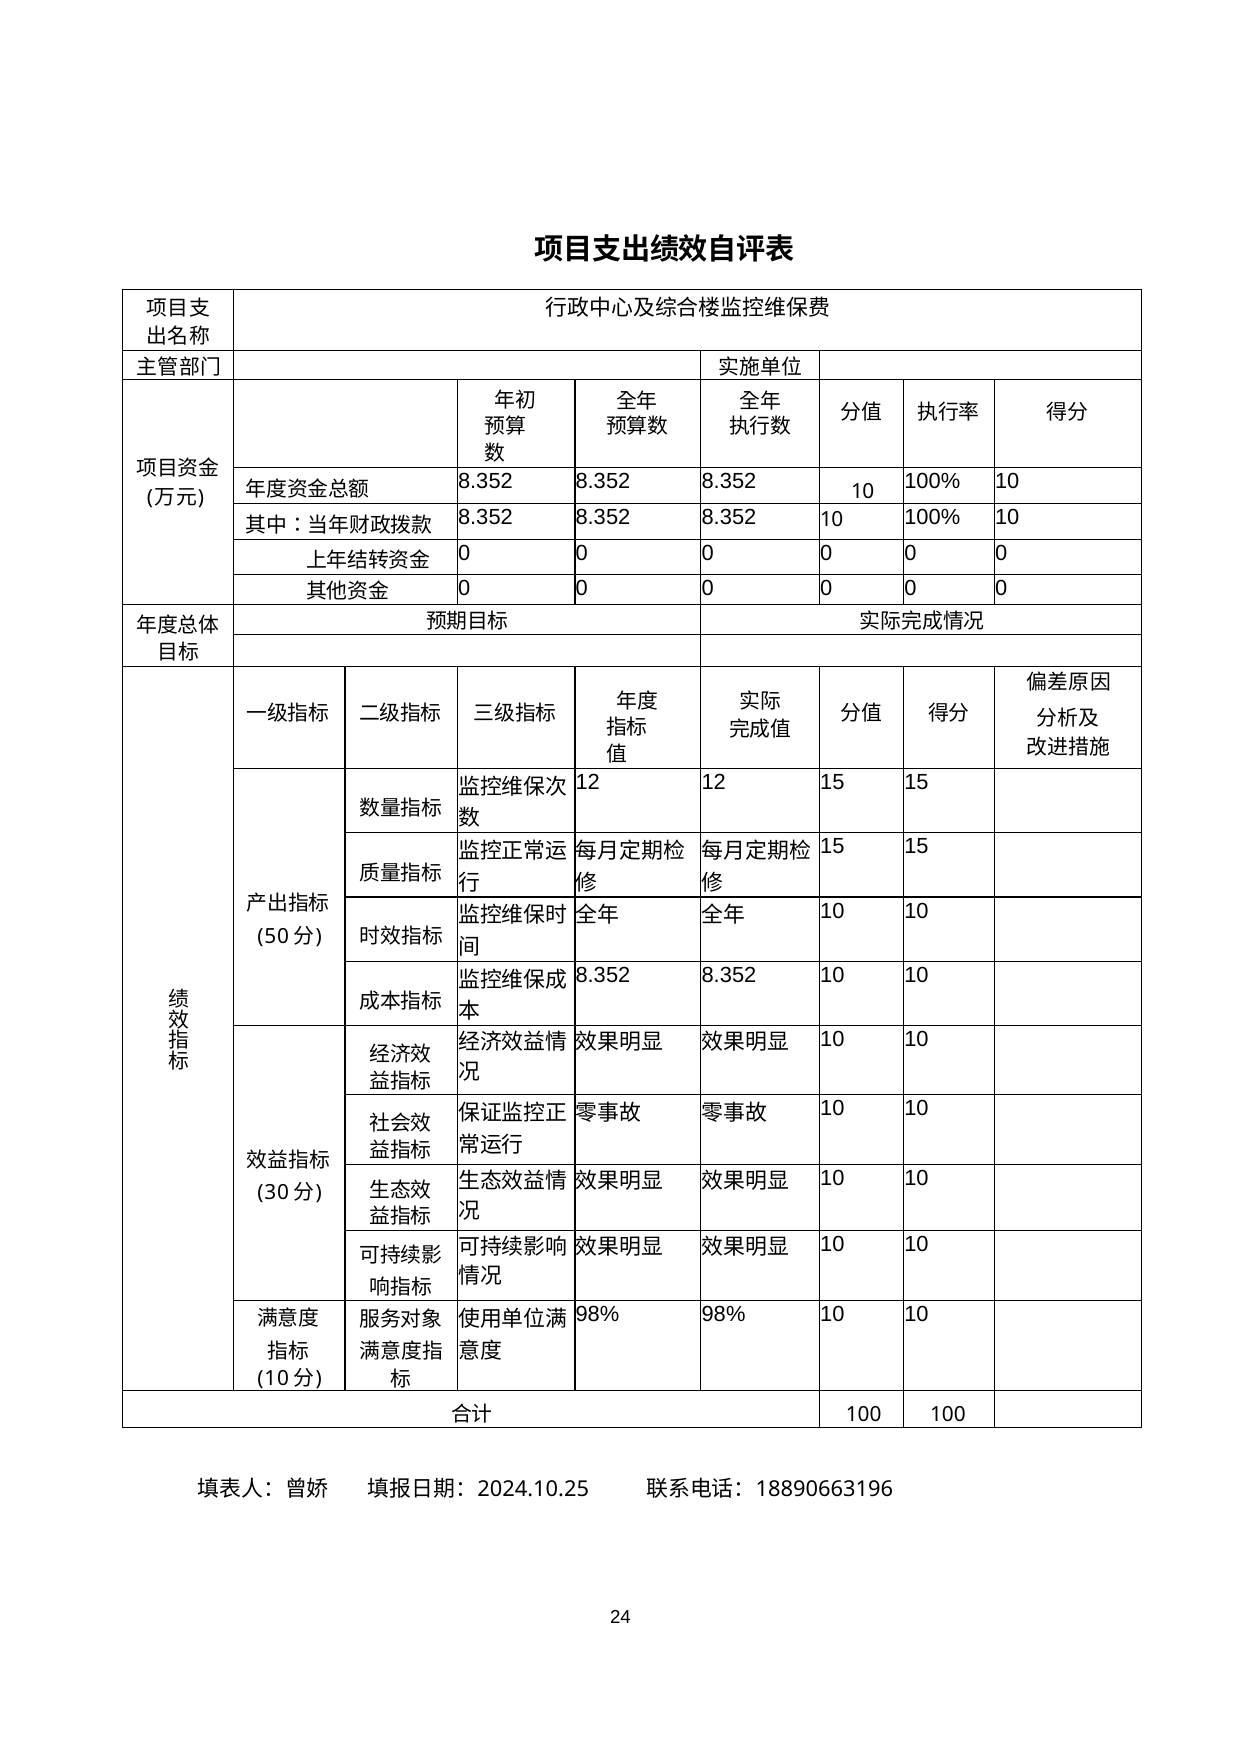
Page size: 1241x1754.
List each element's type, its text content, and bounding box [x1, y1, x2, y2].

table_cell 使用单位满意度 [458, 1301, 574, 1390]
table_cell [995, 1026, 1141, 1094]
table_cell 10 [820, 1301, 903, 1390]
table_cell 全年 [576, 898, 700, 961]
table_cell 实际完成值 [701, 667, 819, 768]
table_cell [234, 351, 700, 379]
table_cell 效益指标 (30分) [234, 1026, 344, 1300]
table_cell 8.352 [576, 468, 700, 503]
table_cell 每月定期检修 [576, 833, 700, 896]
table_cell 合计 [123, 1391, 819, 1427]
table_cell 15 [904, 769, 994, 832]
table_cell 监控维保成本 [458, 962, 574, 1025]
table_cell 年度资金总额 [234, 468, 457, 503]
table_cell 执行率 [904, 380, 994, 467]
table_cell 监控维保时间 [458, 898, 574, 961]
table_cell 0 [701, 575, 819, 604]
table_cell 零事故 [701, 1095, 819, 1164]
table_cell 0 [904, 540, 994, 574]
table_cell 0 [904, 575, 994, 604]
table_cell 监控正常运行 [458, 833, 574, 896]
table_cell 0 [995, 540, 1141, 574]
table_cell 社会效益指标 [346, 1095, 457, 1164]
table_cell [995, 1165, 1141, 1229]
table_header 行政中心及综合楼监控维保费 [234, 290, 1141, 350]
table_cell 全年预算数 [576, 380, 700, 467]
table_cell 10 [820, 1165, 903, 1229]
table_cell 15 [820, 833, 903, 896]
table_cell 8.352 [458, 468, 574, 503]
table_cell 生态效益指标 [346, 1165, 457, 1229]
table_cell 一级指标 [234, 667, 344, 768]
table_cell 8.352 [458, 504, 574, 538]
table_cell 效果明显 [701, 1026, 819, 1094]
table_cell 年初预算数 [458, 380, 574, 467]
table_cell 监控维保次数 [458, 769, 574, 832]
table_cell 12 [576, 769, 700, 832]
table_cell 8.352 [701, 504, 819, 538]
table_cell [995, 833, 1141, 896]
table_cell 项目资金 (万元) [123, 380, 233, 604]
table_cell 实际完成情况 [701, 605, 1141, 634]
table_cell 预期目标 [234, 605, 700, 634]
table_cell 效果明显 [576, 1231, 700, 1300]
table_cell 10 [995, 504, 1141, 538]
table_cell 100% [904, 468, 994, 503]
table_cell 得分 [904, 667, 994, 768]
table_cell 其他资金 [234, 575, 457, 604]
table_cell 10 [820, 504, 903, 538]
table_cell 三级指标 [458, 667, 574, 768]
table_cell [995, 1231, 1141, 1300]
table_cell 10 [904, 1231, 994, 1300]
table_cell 效果明显 [576, 1026, 700, 1094]
table_cell 质量指标 [346, 833, 457, 896]
text 项目支出绩效自评表 [534, 228, 1087, 267]
table_cell 8.352 [576, 504, 700, 538]
table_cell 效果明显 [701, 1165, 819, 1229]
table_cell 效果明显 [576, 1165, 700, 1229]
table_cell 10 [820, 962, 903, 1025]
table_cell 10 [904, 1095, 994, 1164]
table_cell 年度总体目标 [123, 605, 233, 666]
table_cell 二级指标 [346, 667, 457, 768]
table_cell 可持续影 响指标 [346, 1231, 457, 1300]
table_cell 10 [995, 468, 1141, 503]
table_cell [995, 962, 1141, 1025]
table_cell 8.352 [701, 468, 819, 503]
table_cell 10 [904, 898, 994, 961]
table_cell 全年 [701, 898, 819, 961]
table_cell [995, 1301, 1141, 1390]
table_cell 0 [995, 575, 1141, 604]
table_cell 每月定期检修 [701, 833, 819, 896]
table_cell 全年执行数 [701, 380, 819, 467]
table_cell 100% [904, 504, 994, 538]
table_cell [820, 351, 1141, 379]
table_cell 时效指标 [346, 898, 457, 961]
table_cell 年度指标值 [576, 667, 700, 768]
table_cell [701, 635, 1141, 666]
table_cell 得分 [995, 380, 1141, 467]
table_cell 产出指标 (50分) [234, 769, 344, 1025]
table_cell 经济效益情况 [458, 1026, 574, 1094]
table_cell 其中：当年财政拨款 [234, 504, 457, 538]
table_cell 保证监控正常运行 [458, 1095, 574, 1164]
table_cell 0 [820, 540, 903, 574]
table_cell 可持续影响情况 [458, 1231, 574, 1300]
table_cell 100 [820, 1391, 903, 1427]
table_cell 10 [820, 1026, 903, 1094]
table_cell 100 [904, 1391, 994, 1427]
table_cell 10 [820, 468, 903, 503]
table_cell [995, 1095, 1141, 1164]
table_cell 经济效益指标 [346, 1026, 457, 1094]
table_cell [234, 635, 700, 666]
table_cell 10 [820, 898, 903, 961]
table_cell 8.352 [576, 962, 700, 1025]
table_cell 0 [458, 575, 574, 604]
table_cell 数量指标 [346, 769, 457, 832]
table_cell [234, 380, 457, 467]
table_cell 服务对象 满意度指 标 [346, 1301, 457, 1390]
table_cell 实施单位 [701, 351, 819, 379]
table_cell 0 [458, 540, 574, 574]
table_cell 0 [820, 575, 903, 604]
table_cell [995, 1391, 1141, 1427]
table_cell 10 [820, 1095, 903, 1164]
table_cell 10 [904, 1165, 994, 1229]
table_cell 98% [576, 1301, 700, 1390]
table_cell 10 [904, 962, 994, 1025]
table_cell 0 [701, 540, 819, 574]
table_cell 8.352 [701, 962, 819, 1025]
table_cell 分值 [820, 667, 903, 768]
table_cell 零事故 [576, 1095, 700, 1164]
table_cell 10 [904, 1301, 994, 1390]
table_cell 偏差原因 分析及 改进措施 [995, 667, 1141, 768]
table_cell 0 [576, 575, 700, 604]
table_cell 上年结转资金 [234, 540, 457, 574]
table_cell 效果明显 [701, 1231, 819, 1300]
table_cell 12 [701, 769, 819, 832]
table_cell [995, 769, 1141, 832]
table_cell 0 [576, 540, 700, 574]
table_cell 主管部门 [123, 351, 233, 379]
table_cell 10 [820, 1231, 903, 1300]
table_cell 98% [701, 1301, 819, 1390]
table_cell 分值 [820, 380, 903, 467]
table_cell 满意度 指标 (10分) [234, 1301, 344, 1390]
text 填表人：曾娇 填报日期：2024.10.25 联系电话：18890663196 [153, 1471, 1057, 1502]
table_cell 15 [820, 769, 903, 832]
table_header 项目支出名称 [123, 290, 233, 350]
table_cell 10 [904, 1026, 994, 1094]
table_cell 绩效指标 [123, 667, 233, 1390]
table_cell 生态效益情况 [458, 1165, 574, 1229]
table_cell [995, 898, 1141, 961]
table_cell 成本指标 [346, 962, 457, 1025]
table_cell 15 [904, 833, 994, 896]
